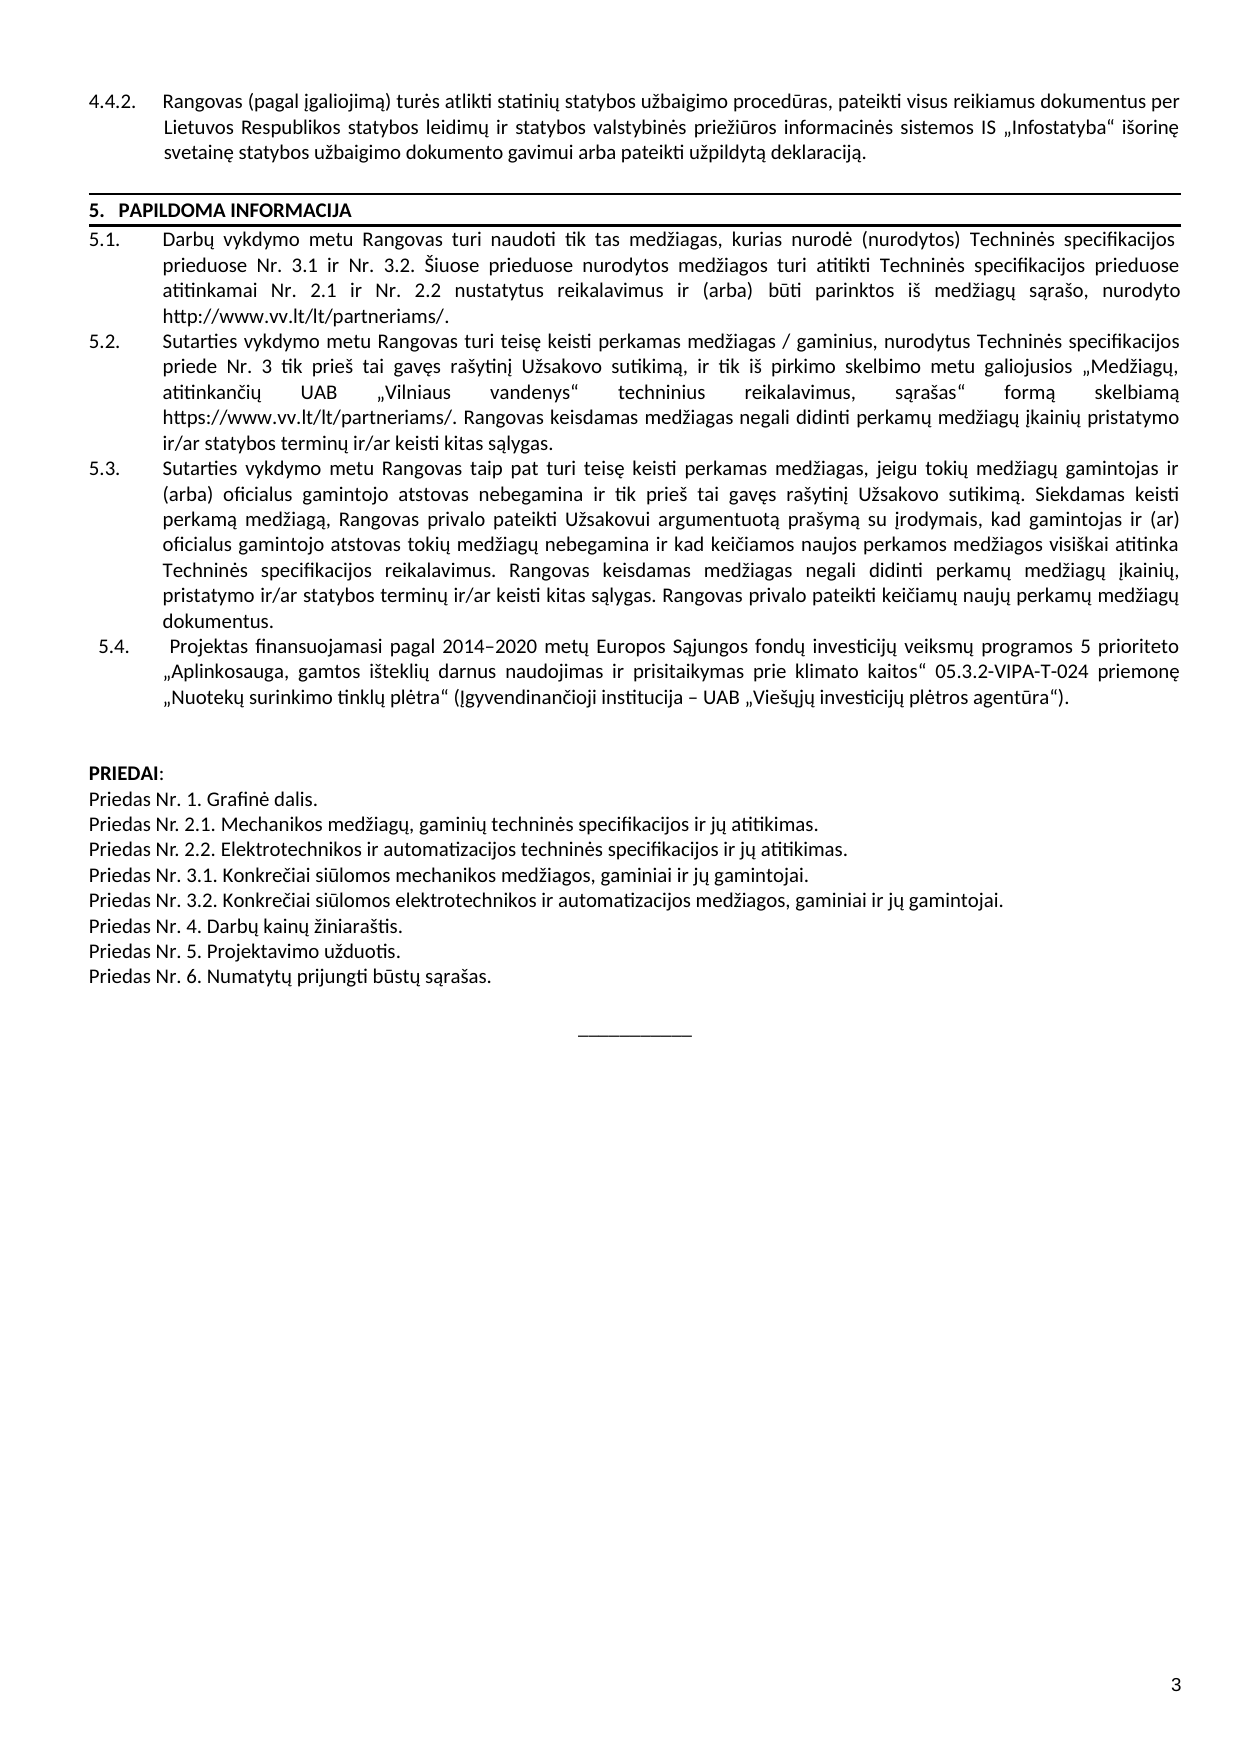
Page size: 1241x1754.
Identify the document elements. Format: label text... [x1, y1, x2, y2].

text Priedas Nr. 4. Darbų kainų žiniaraštis. [89, 913, 1181, 938]
text Priedas Nr. 2.2. Elektrotechnikos ir automatizacijos techninės specifikacijos ir jų atitikimas. [89, 837, 1181, 862]
text Priedas Nr. 2.1. Mechanikos medžiagų, gaminių techninės specifikacijos ir jų atitikimas. [89, 811, 1181, 837]
text Priedas Nr. 6. Numatytų prijungti būstų sąrašas. [89, 964, 1181, 989]
list Projektas finansuojamasi pagal 2014–2020 metų Europos Sąjungos fondų investicijų veiksmų programos 5 prioriteto „Aplinkosauga, gamtos išteklių darnus naudojimas ir prisitaikymas prie klimato kaitos“ 05.3.2-VIPA-T-024 priemonę „Nuotekų surinkimo tinklų plėtra“ (Įgyvendinančioji institucija – UAB „Viešųjų investicijų plėtros agentūra“). [98, 633, 1181, 709]
text Priedas Nr. 3.2. Konkrečiai siūlomos elektrotechnikos ir automatizacijos medžiagos, gaminiai ir jų gamintojai. [89, 887, 1181, 913]
text Priedas Nr. 3.1. Konkrečiai siūlomos mechanikos medžiagos, gaminiai ir jų gamintojai. [89, 862, 1181, 887]
list Sutarties vykdymo metu Rangovas taip pat turi teisę keisti perkamas medžiagas, jeigu tokių medžiagų gamintojas ir (arba) oficialus gamintojo atstovas nebegamina ir tik prieš tai gavęs rašytinį Užsakovo sutikimą. Siekdamas keisti perkamą medžiagą, Rangovas privalo pateikti Užsakovui argumentuotą prašymą su įrodymais, kad gamintojas ir (ar) oficialus gamintojo atstovas tokių medžiagų nebegamina ir kad keičiamos naujos perkamos medžiagos visiškai atitinka Techninės specifikacijos reikalavimus. Rangovas keisdamas medžiagas negali didinti perkamų medžiagų įkainių, pristatymo ir/ar statybos terminų ir/ar keisti kitas sąlygas. Rangovas privalo pateikti keičiamų naujų perkamų medžiagų dokumentus. [89, 455, 1181, 633]
text Priedas Nr. 5. Projektavimo užduotis. [89, 938, 1181, 964]
list Rangovas (pagal įgaliojimą) turės atlikti statinių statybos užbaigimo procedūras, pateikti visus reikiamus dokumentus per Lietuvos Respublikos statybos leidimų ir statybos valstybinės priežiūros informacinės sistemos IS „Infostatyba“ išorinę svetainę statybos užbaigimo dokumento gavimui arba pateikti užpildytą deklaraciją. [89, 89, 1181, 165]
list Darbų vykdymo metu Rangovas turi naudoti tik tas medžiagas, kurias nurodė (nurodytos) Techninės specifikacijos prieduose Nr. 3.1 ir Nr. 3.2. Šiuose prieduose nurodytos medžiagos turi atitikti Techninės specifikacijos prieduose atitinkamai Nr. 2.1 ir Nr. 2.2 nustatytus reikalavimus ir (arba) būti parinktos iš medžiagų sąrašo, nurodyto http://www.vv.lt/lt/partneriams/. [89, 227, 1181, 328]
text PRIEDAI: [89, 760, 1181, 786]
text Priedas Nr. 1. Grafinė dalis. [89, 786, 1181, 811]
text ___________ [89, 1014, 1181, 1040]
list Sutarties vykdymo metu Rangovas turi teisę keisti perkamas medžiagas / gaminius, nurodytus Techninės specifikacijos priede Nr. 3 tik prieš tai gavęs rašytinį Užsakovo sutikimą, ir tik iš pirkimo skelbimo metu galiojusios „Medžiagų, atitinkančių UAB „Vilniaus vandenys“ techninius reikalavimus, sąrašas“ formą skelbiamą https://www.vv.lt/lt/partneriams/. Rangovas keisdamas medžiagas negali didinti perkamų medžiagų įkainių pristatymo ir/ar statybos terminų ir/ar keisti kitas sąlygas. [89, 328, 1181, 455]
list PAPILDOMA INFORMACIJA [89, 195, 1181, 224]
